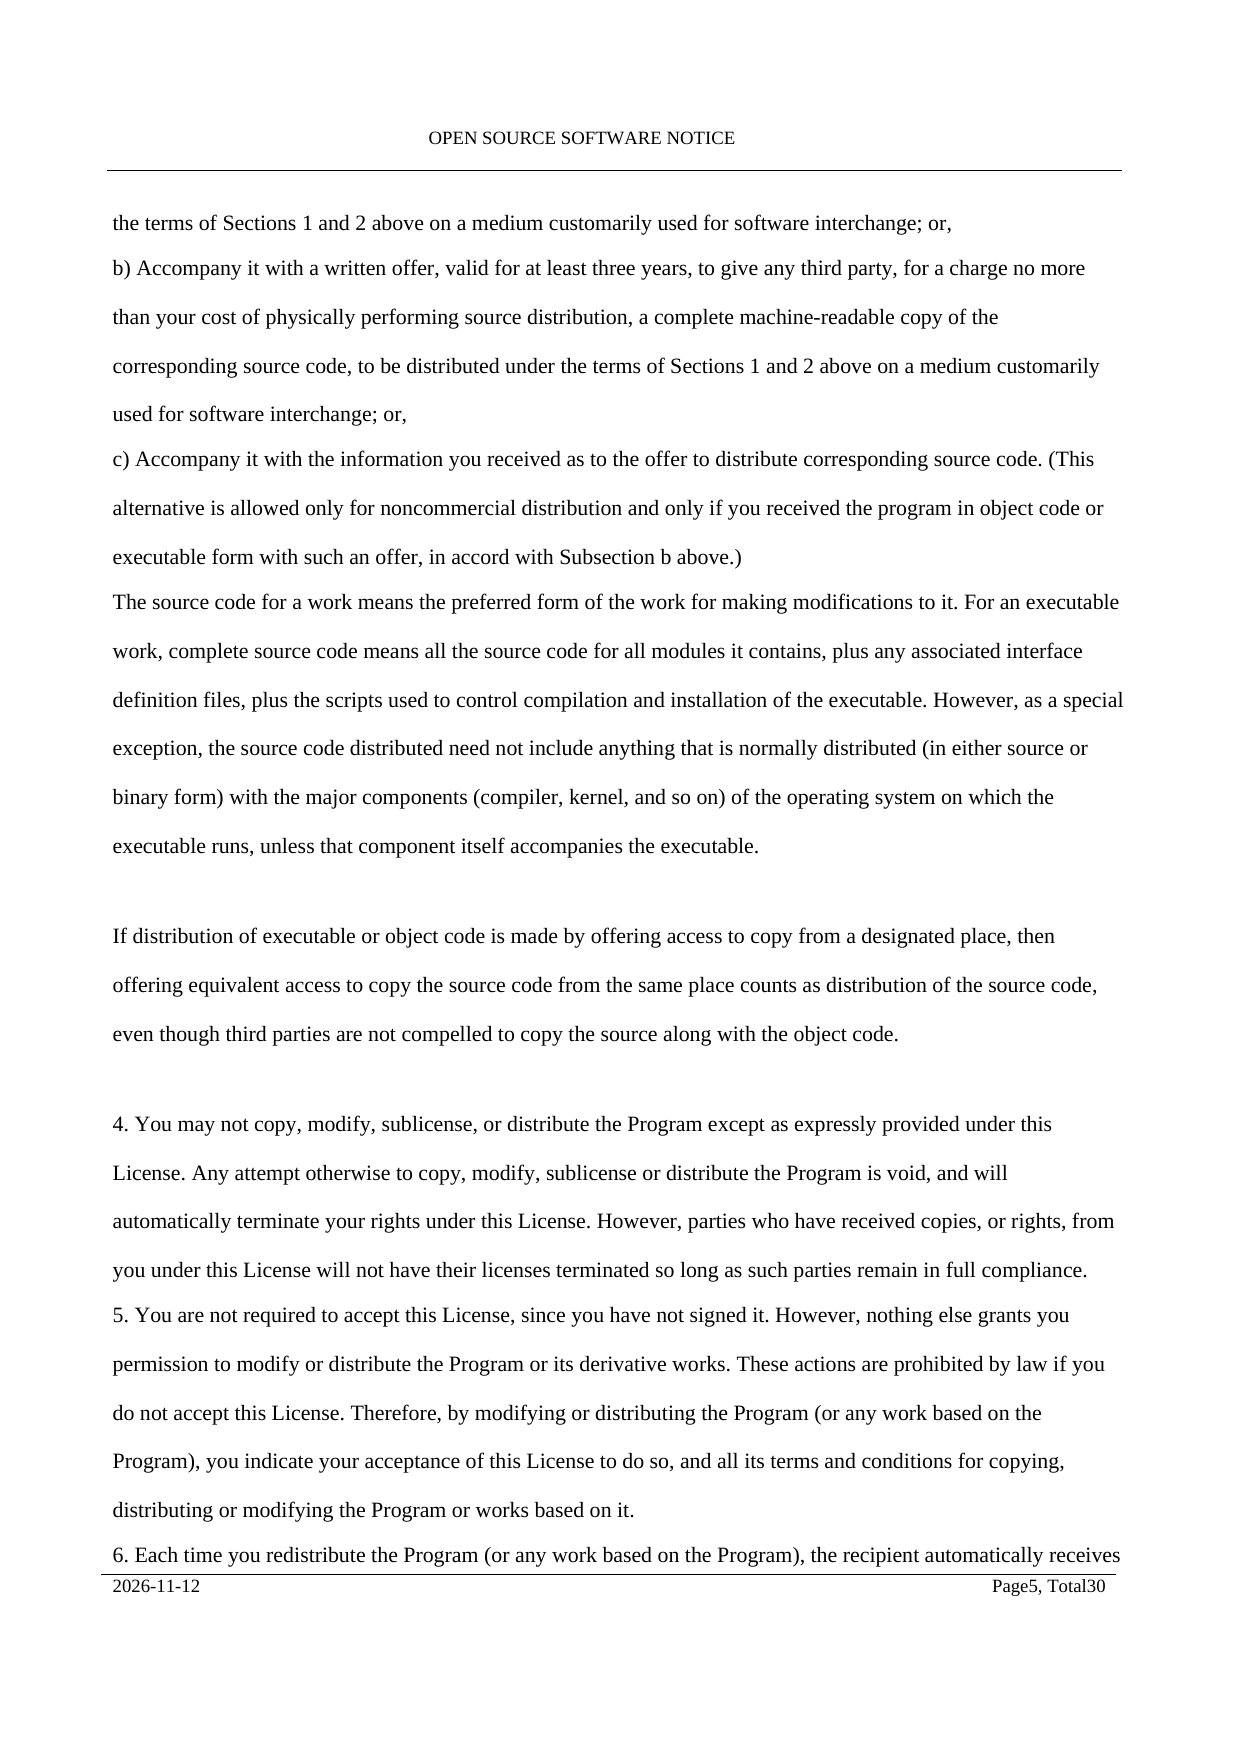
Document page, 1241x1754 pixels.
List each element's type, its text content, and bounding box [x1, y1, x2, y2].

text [112, 1538, 1128, 1571]
text The source code for a work means the preferred form of the work for making modifications to it. For an executable work, complete source code means all the source code for all modules it contains, plus any associated interface definition files, plus the scripts used to control compilation and installation of the executable. However, as a special exception, the source code distributed need not include anything that is normally distributed (in either source or binary form) with the major components (compiler, kernel, and so on) of the operating system on which the executable runs, unless that component itself accompanies the executable. [112, 585, 1128, 862]
text 5. You are not required to accept this License, since you have not signed it. However, nothing else grants you permission to modify or distribute the Program or its derivative works. These actions are prohibited by law if you do not accept this License. Therefore, by modifying or distributing the Program (or any work based on the Program), you indicate your acceptance of this License to do so, and all its terms and conditions for copying, distributing or modifying the Program or works based on it. [112, 1298, 1128, 1526]
text 4. You may not copy, modify, sublicense, or distribute the Program except as expressly provided under this License. Any attempt otherwise to copy, modify, sublicense or distribute the Program is void, and will automatically terminate your rights under this License. However, parties who have received copies, or rights, from you under this License will not have their licenses terminated so long as such parties remain in full compliance. [112, 1107, 1128, 1286]
text If distribution of executable or object code is made by offering access to copy from a designated place, then offering equivalent access to copy the source code from the same place counts as distribution of the source code, even though third parties are not compelled to copy the source along with the object code. [112, 919, 1128, 1049]
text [112, 206, 1128, 239]
text c) Accompany it with the information you received as to the offer to distribute corresponding source code. (This alternative is allowed only for noncommercial distribution and only if you received the program in object code or executable form with such an offer, in accord with Subsection b above.) [112, 443, 1128, 573]
text b) Accompany it with a written offer, valid for at least three years, to give any third party, for a charge no more than your cost of physically performing source distribution, a complete machine-readable copy of the corresponding source code, to be distributed under the terms of Sections 1 and 2 above on a medium customarily used for software interchange; or, [112, 251, 1128, 430]
